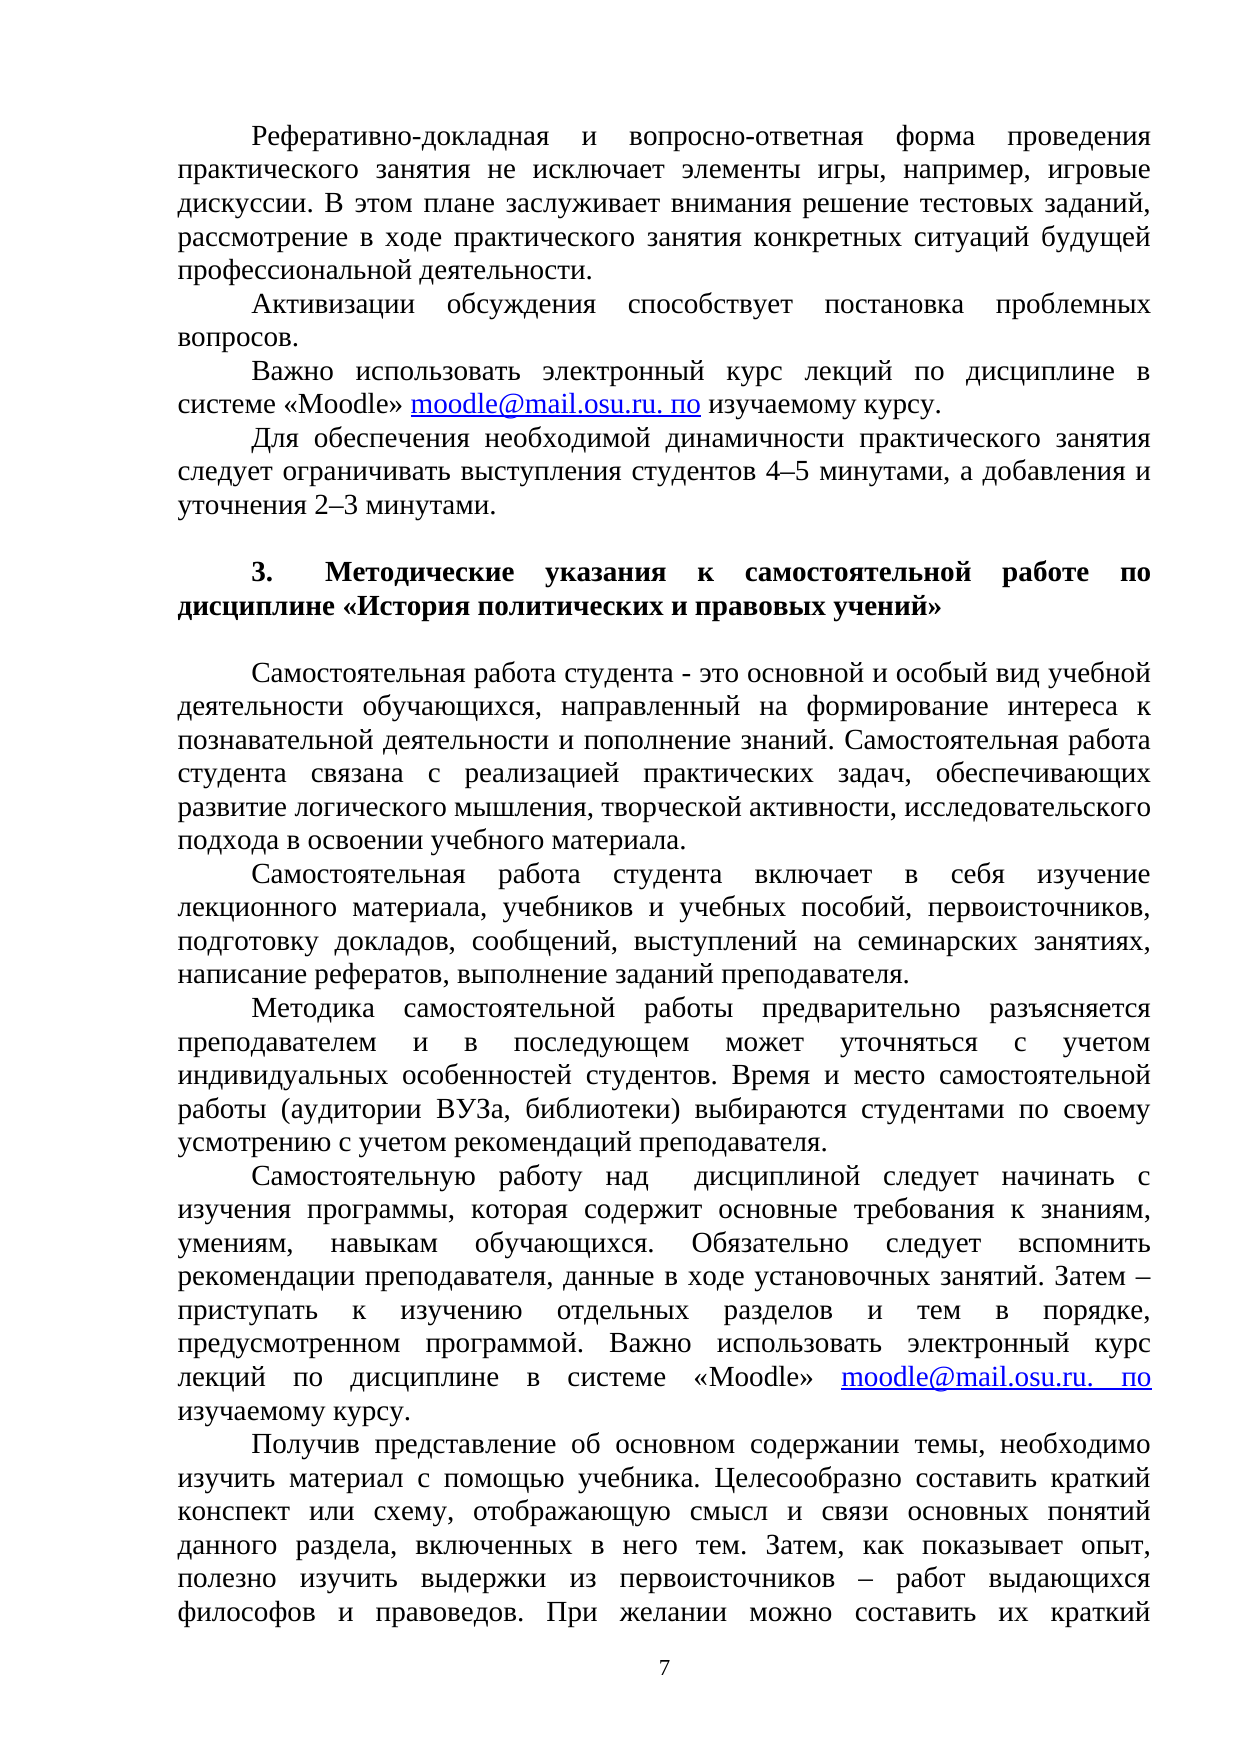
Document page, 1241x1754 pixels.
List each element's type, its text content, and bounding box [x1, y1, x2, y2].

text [177, 1426, 1152, 1627]
text Для обеспечения необходимой динамичности практического занятия следует ограничивать выступления студентов 4–5 минутами, а добавления и уточнения 2–3 минутами. [177, 420, 1152, 521]
text Самостоятельную работу над дисциплиной следует начинать с изучения программы, которая содержит основные требования к знаниям, умениям, навыкам обучающихся. Обязательно следует вспомнить рекомендации преподавателя, данные в ходе установочных занятий. Затем – приступать к изучению отдельных разделов и тем в порядке, предусмотренном программой. Важно использовать электронный курс лекций по дисциплине в системе «Moodle» moodle@mail.osu.ru. по изучаемому курсу. [177, 1158, 1152, 1426]
text Важно использовать электронный курс лекций по дисциплине в системе «Moodle» moodle@mail.osu.ru. по изучаемому курсу. [177, 353, 1152, 420]
text Активизации обсуждения способствует постановка проблемных вопросов. [177, 286, 1152, 353]
list Методические указания к самостоятельной работе по дисциплине «История политических и правовых учений» [177, 554, 1152, 621]
text Самостоятельная работа студента включает в себя изучение лекционного материала, учебников и учебных пособий, первоисточников, подготовку докладов, сообщений, выступлений на семинарских занятиях, написание рефератов, выполнение заданий преподавателя. [177, 856, 1152, 990]
text Методика самостоятельной работы предварительно разъясняется преподавателем и в последующем может уточняться с учетом индивидуальных особенностей студентов. Время и место самостоятельной работы (аудитории ВУЗа, библиотеки) выбираются студентами по своему усмотрению с учетом рекомендаций преподавателя. [177, 990, 1152, 1158]
text Самостоятельная работа студента - это основной и особый вид учебной деятельности обучающихся, направленный на формирование интереса к познавательной деятельности и пополнение знаний. Самостоятельная работа студента связана с реализацией практических задач, обеспечивающих развитие логического мышления, творческой активности, исследовательского подхода в освоении учебного материала. [177, 655, 1152, 856]
text Реферативно-докладная и вопросно-ответная форма проведения практического занятия не исключает элементы игры, например, игровые дискуссии. В этом плане заслуживает внимания решение тестовых заданий, рассмотрение в ходе практического занятия конкретных ситуаций будущей профессиональной деятельности. [177, 118, 1152, 286]
